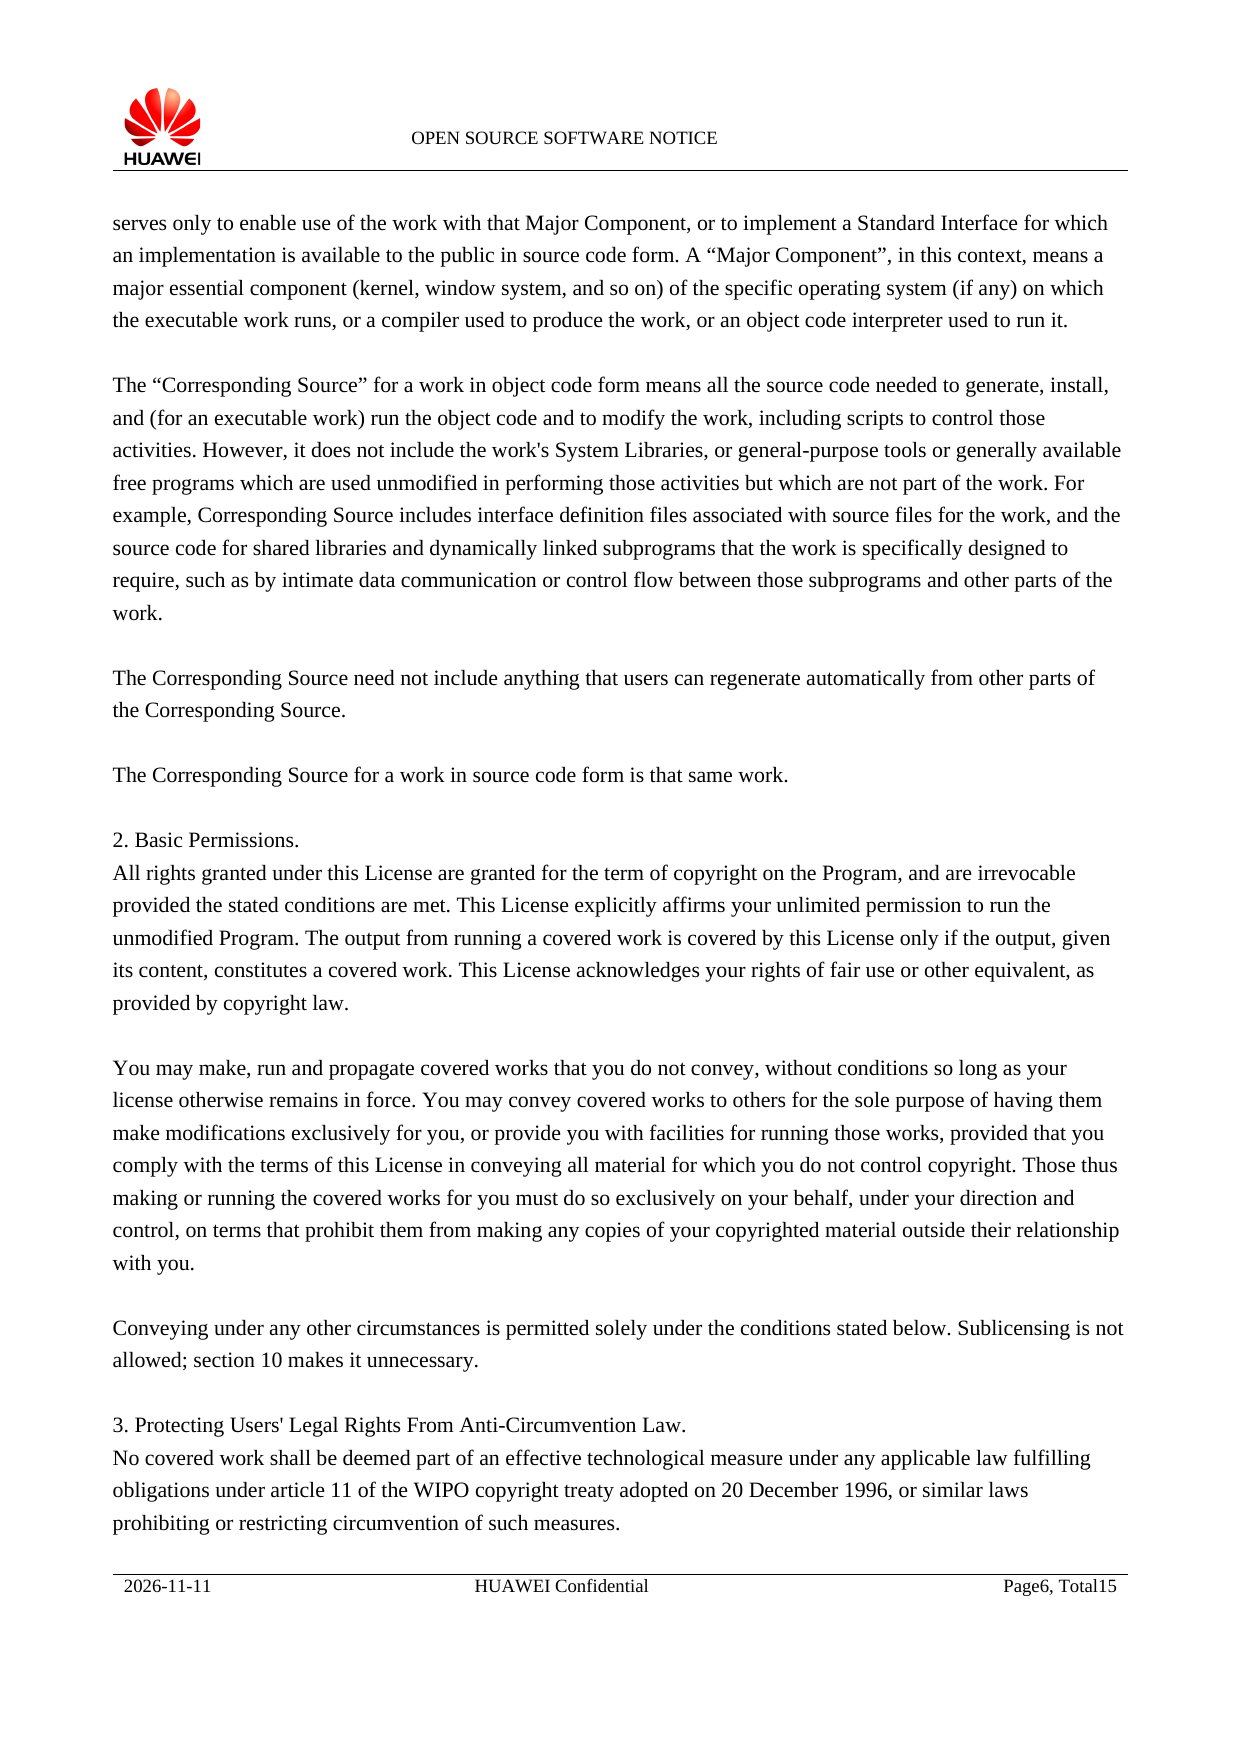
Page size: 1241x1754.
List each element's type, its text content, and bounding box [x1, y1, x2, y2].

picture [124, 88, 201, 165]
